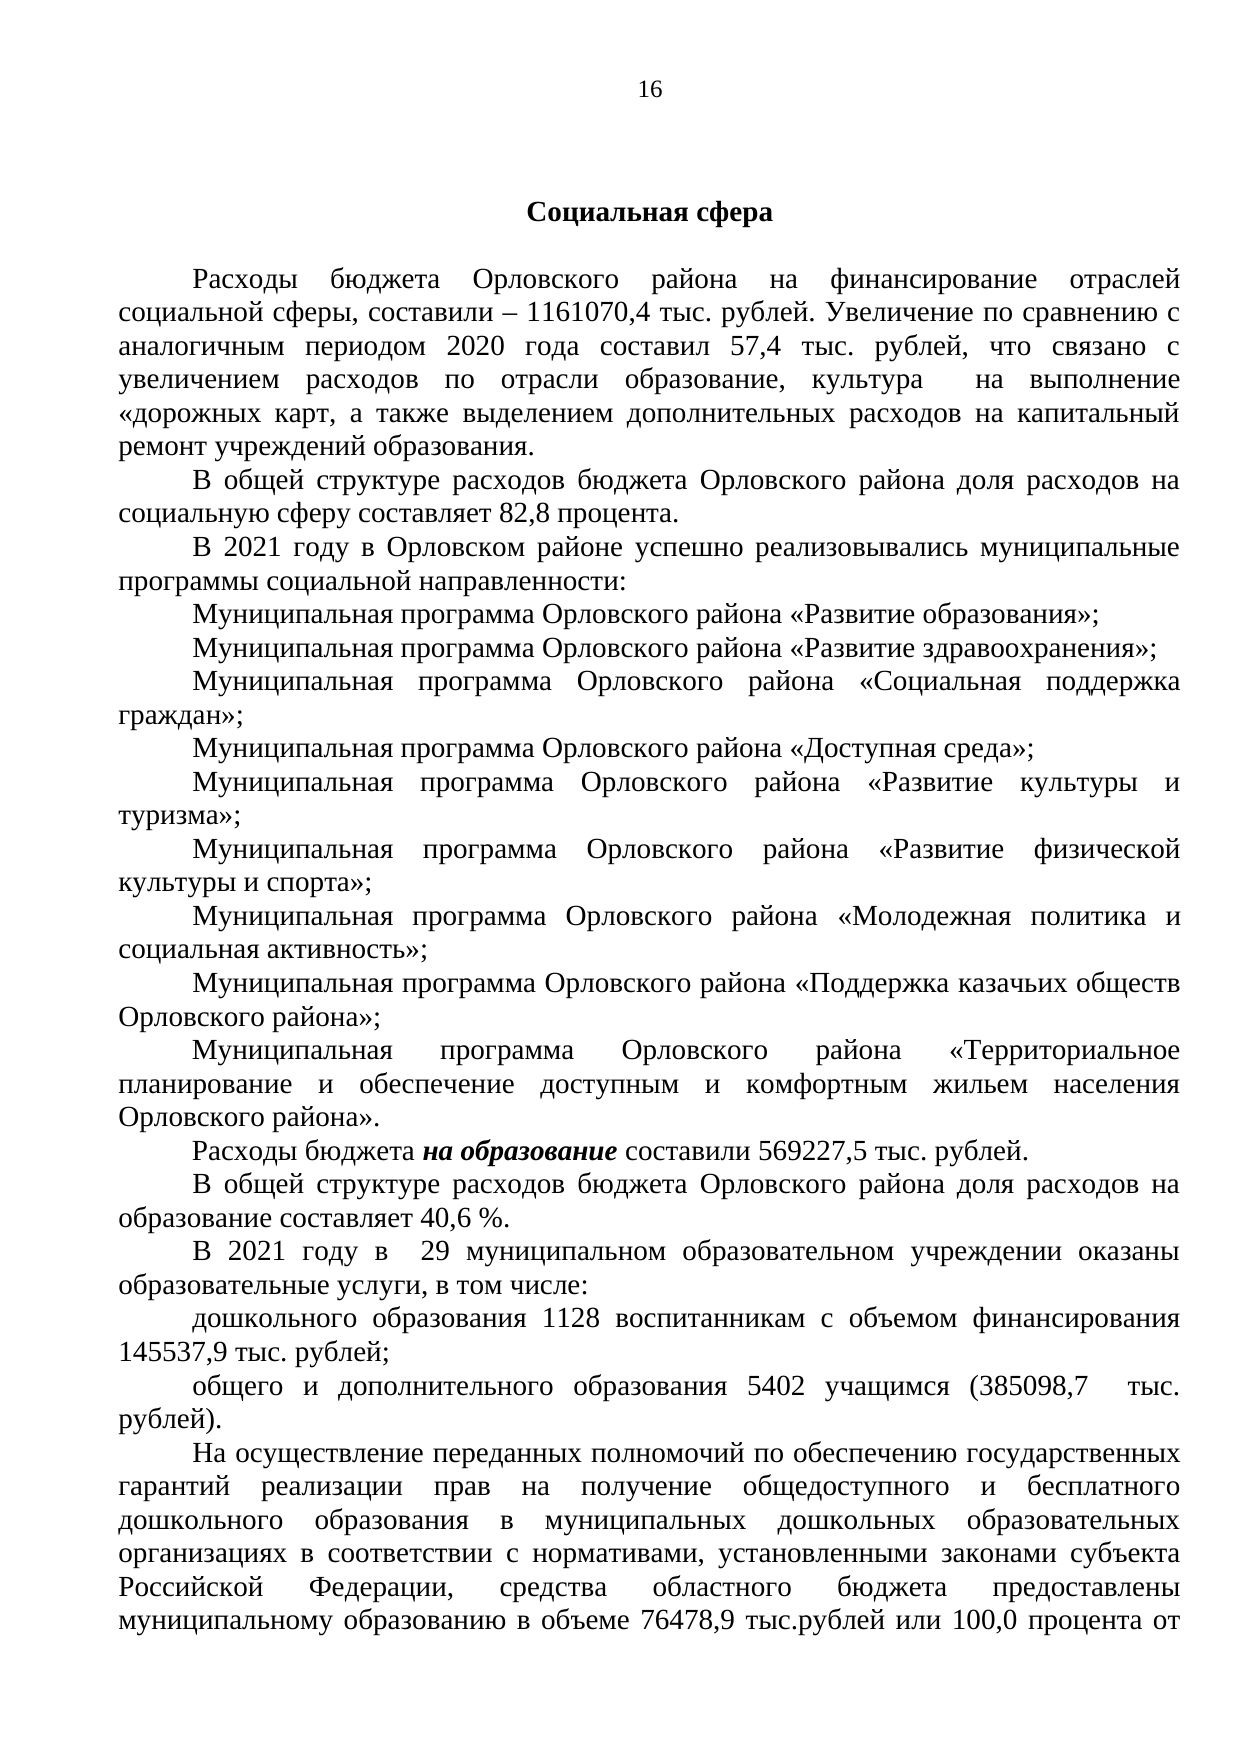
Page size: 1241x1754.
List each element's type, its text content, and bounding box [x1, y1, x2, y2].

text Социальная сфера [118, 194, 1181, 227]
text Муниципальная программа Орловского района «Развитие здравоохранения»; [118, 630, 1181, 663]
text Муниципальная программа Орловского района «Развитие физической культуры и спорта»; [118, 831, 1181, 898]
text Муниципальная программа Орловского района «Развитие культуры и туризма»; [118, 764, 1181, 831]
text Расходы бюджета на образование составили 569227,5 тыс. рублей. [118, 1133, 1181, 1166]
text В 2021 году в Орловском районе успешно реализовывались муниципальные программы социальной направленности: [118, 529, 1181, 596]
text Муниципальная программа Орловского района «Молодежная политика и социальная активность»; [118, 898, 1181, 965]
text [118, 1435, 1181, 1636]
text Муниципальная программа Орловского района «Социальная поддержка граждан»; [118, 663, 1181, 730]
text Расходы бюджета Орловского района на финансирование отраслей социальной сферы, составили – 1161070,4 тыс. рублей. Увеличение по сравнению с аналогичным периодом 2020 года составил 57,4 тыс. рублей, что связано с увеличением расходов по отрасли образование, культура на выполнение «дорожных карт, а также выделением дополнительных расходов на капитальный ремонт учреждений образования. [118, 261, 1181, 462]
text дошкольного образования 1128 воспитанникам с объемом финансирования 145537,9 тыс. рублей; [118, 1301, 1181, 1368]
text В 2021 году в 29 муниципальном образовательном учреждении оказаны образовательные услуги, в том числе: [118, 1233, 1181, 1301]
text общего и дополнительного образования 5402 учащимся (385098,7 тыс. рублей). [118, 1368, 1181, 1435]
text Муниципальная программа Орловского района «Поддержка казачьих обществ Орловского района»; [118, 965, 1181, 1032]
text Муниципальная программа Орловского района «Доступная среда»; [118, 730, 1181, 764]
text Муниципальная программа Орловского района «Развитие образования»; [118, 596, 1181, 630]
text В общей структуре расходов бюджета Орловского района доля расходов на образование составляет 40,6 %. [118, 1166, 1181, 1233]
text Муниципальная программа Орловского района «Территориальное планирование и обеспечение доступным и комфортным жильем населения Орловского района». [118, 1032, 1181, 1133]
text В общей структуре расходов бюджета Орловского района доля расходов на социальную сферу составляет 82,8 процента. [118, 462, 1181, 529]
